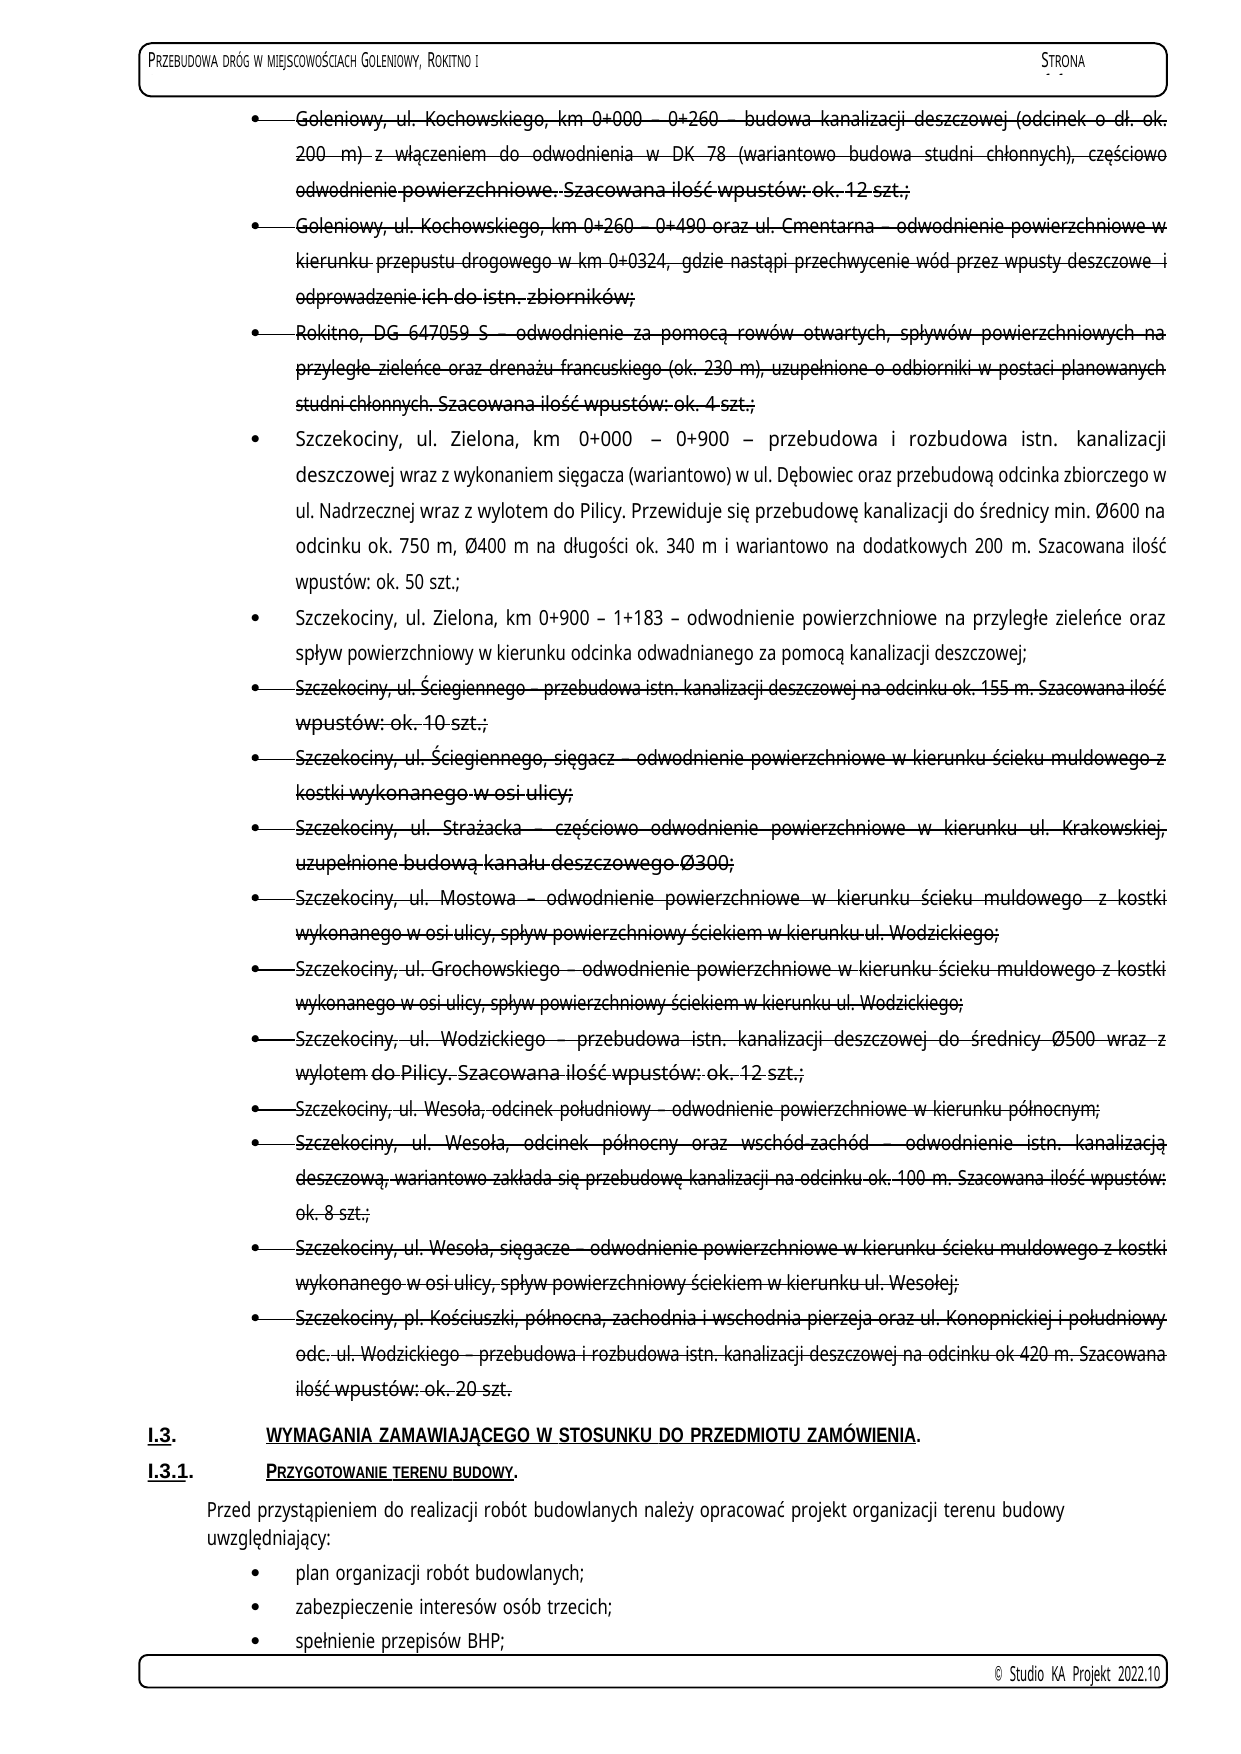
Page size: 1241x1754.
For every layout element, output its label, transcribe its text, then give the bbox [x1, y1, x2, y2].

list Szczekociny, ul. Strażacka – częściowo odwodnienie powierzchniowe w kierunku ul. Krakowskiej, uzupełnione budową kanału deszczowego Ø300; [252, 813, 1167, 829]
list Szczekociny, ul. Wesoła, odcinek północny oraz wschód-zachód – odwodnienie istn. kanalizacją deszczową, wariantowo zakłada się przebudowę kanalizacji na odcinku ok. 100 m. Szacowana ilość wpustów: ok. 8 szt.; [252, 1128, 1167, 1144]
list Szczekociny, ul. Wodzickiego – przebudowa istn. kanalizacji deszczowej do średnicy Ø500 wraz z wylotem do Pilicy. Szacowana ilość wpustów: ok. 12 szt.; [252, 1024, 1167, 1087]
list PRZYGOTOWANIE TERENU BUDOWY. [148, 1459, 1190, 1483]
list Szczekociny, ul. Wesoła, odcinek południowy – odwodnienie powierzchniowe w kierunku północnym; [252, 1094, 1190, 1122]
subtitle WYMAGANIA ZAMAWIAJĄCEGO W STOSUNKU DO PRZEDMIOTU ZAMÓWIENIA. [148, 1422, 1190, 1446]
list Szczekociny, ul. Grochowskiego – odwodnienie powierzchniowe w kierunku ścieku muldowego z kostki wykonanego w osi ulicy, spływ powierzchniowy ściekiem w kierunku ul. Wodzickiego; [252, 954, 1167, 1017]
list Szczekociny, ul. Wesoła, sięgacze – odwodnienie powierzchniowe w kierunku ścieku muldowego z kostki wykonanego w osi ulicy, spływ powierzchniowy ściekiem w kierunku ul. Wesołej; [252, 1250, 1167, 1296]
list Szczekociny, ul. Mostowa – odwodnienie powierzchniowe w kierunku ścieku muldowego z kostki wykonanego w osi ulicy, spływ powierzchniowy ściekiem w kierunku ul. Wodzickiego; [252, 883, 1167, 947]
list Szczekociny, ul. Ściegiennego, sięgacz – odwodnienie powierzchniowe w kierunku ścieku muldowego z kostki wykonanego w osi ulicy; [252, 743, 1167, 806]
text Przed przystąpieniem do realizacji robót budowlanych należy opracować projekt organizacji terenu budowy uwzględniający: [207, 1495, 1190, 1552]
list Goleniowy, ul. Kochowskiego, km 0+260 – 0+490 oraz ul. Cmentarna – odwodnienie powierzchniowe w kierunku przepustu drogowego w km 0+0324, gdzie nastąpi przechwycenie wód przez wpusty deszczowe i odprowadzenie ich do istn. zbiorników; [252, 228, 1167, 311]
list Szczekociny, ul. Zielona, km 0+000 – 0+900 – przebudowa i rozbudowa istn. kanalizacji deszczowej wraz z wykonaniem sięgacza (wariantowo) w ul. Dębowiec oraz przebudową odcinka zbiorczego w ul. Nadrzecznej wraz z wylotem do Pilicy. Przewiduje się przebudowę kanalizacji do średnicy min. Ø600 na odcinku ok. 750 m, Ø400 m na długości ok. 340 m i wariantowo na dodatkowych 200 m. Szacowana ilość wpustów: ok. 50 szt.; [252, 424, 1167, 596]
list Szczekociny, ul. Strażacka – częściowo odwodnienie powierzchniowe w kierunku ul. Krakowskiej, uzupełnione budową kanału deszczowego Ø300; [252, 830, 1167, 876]
list Szczekociny, ul. Wesoła, sięgacze – odwodnienie powierzchniowe w kierunku ścieku muldowego z kostki wykonanego w osi ulicy, spływ powierzchniowy ściekiem w kierunku ul. Wesołej; [252, 1233, 1167, 1249]
list spełnienie przepisów BHP; [252, 1626, 1190, 1655]
list zabezpieczenie interesów osób trzecich; [252, 1592, 1190, 1621]
list Rokitno, DG 647059 S – odwodnienie za pomocą rowów otwartych, spływów powierzchniowych na przyległe zieleńce oraz drenażu francuskiego (ok. 230 m), uzupełnione o odbiorniki w postaci planowanych studni chłonnych. Szacowana ilość wpustów: ok. 4 szt.; [252, 318, 1167, 417]
list Szczekociny, ul. Zielona, km 0+900 – 1+183 – odwodnienie powierzchniowe na przyległe zieleńce oraz spływ powierzchniowy w kierunku odcinka odwadnianego za pomocą kanalizacji deszczowej; [252, 603, 1167, 666]
list plan organizacji robót budowlanych; [252, 1558, 1190, 1586]
list Szczekociny, ul. Wesoła, odcinek północny oraz wschód-zachód – odwodnienie istn. kanalizacją deszczową, wariantowo zakłada się przebudowę kanalizacji na odcinku ok. 100 m. Szacowana ilość wpustów: ok. 8 szt.; [252, 1145, 1167, 1226]
list Goleniowy, ul. Kochowskiego, km 0+000 – 0+260 – budowa kanalizacji deszczowej (odcinek o dł. ok. 200 m) z włączeniem do odwodnienia w DK 78 (wariantowo budowa studni chłonnych), częściowo odwodnienie powierzchniowe. Szacowana ilość wpustów: ok. 12 szt.; [252, 121, 1167, 203]
list Goleniowy, ul. Kochowskiego, km 0+260 – 0+490 oraz ul. Cmentarna – odwodnienie powierzchniowe w kierunku przepustu drogowego w km 0+0324, gdzie nastąpi przechwycenie wód przez wpusty deszczowe i odprowadzenie ich do istn. zbiorników; [252, 211, 1167, 227]
list Szczekociny, ul. Ściegiennego – przebudowa istn. kanalizacji deszczowej na odcinku ok. 155 m. Szacowana ilość wpustów: ok. 10 szt.; [252, 673, 1167, 736]
list Szczekociny, pl. Kościuszki, północna, zachodnia i wschodnia pierzeja oraz ul. Konopnickiej i południowy odc. ul. Wodzickiego – przebudowa i rozbudowa istn. kanalizacji deszczowej na odcinku ok 420 m. Szacowana ilość wpustów: ok. 20 szt. [252, 1320, 1167, 1403]
list Szczekociny, pl. Kościuszki, północna, zachodnia i wschodnia pierzeja oraz ul. Konopnickiej i południowy odc. ul. Wodzickiego – przebudowa i rozbudowa istn. kanalizacji deszczowej na odcinku ok 420 m. Szacowana ilość wpustów: ok. 20 szt. [252, 1303, 1167, 1319]
